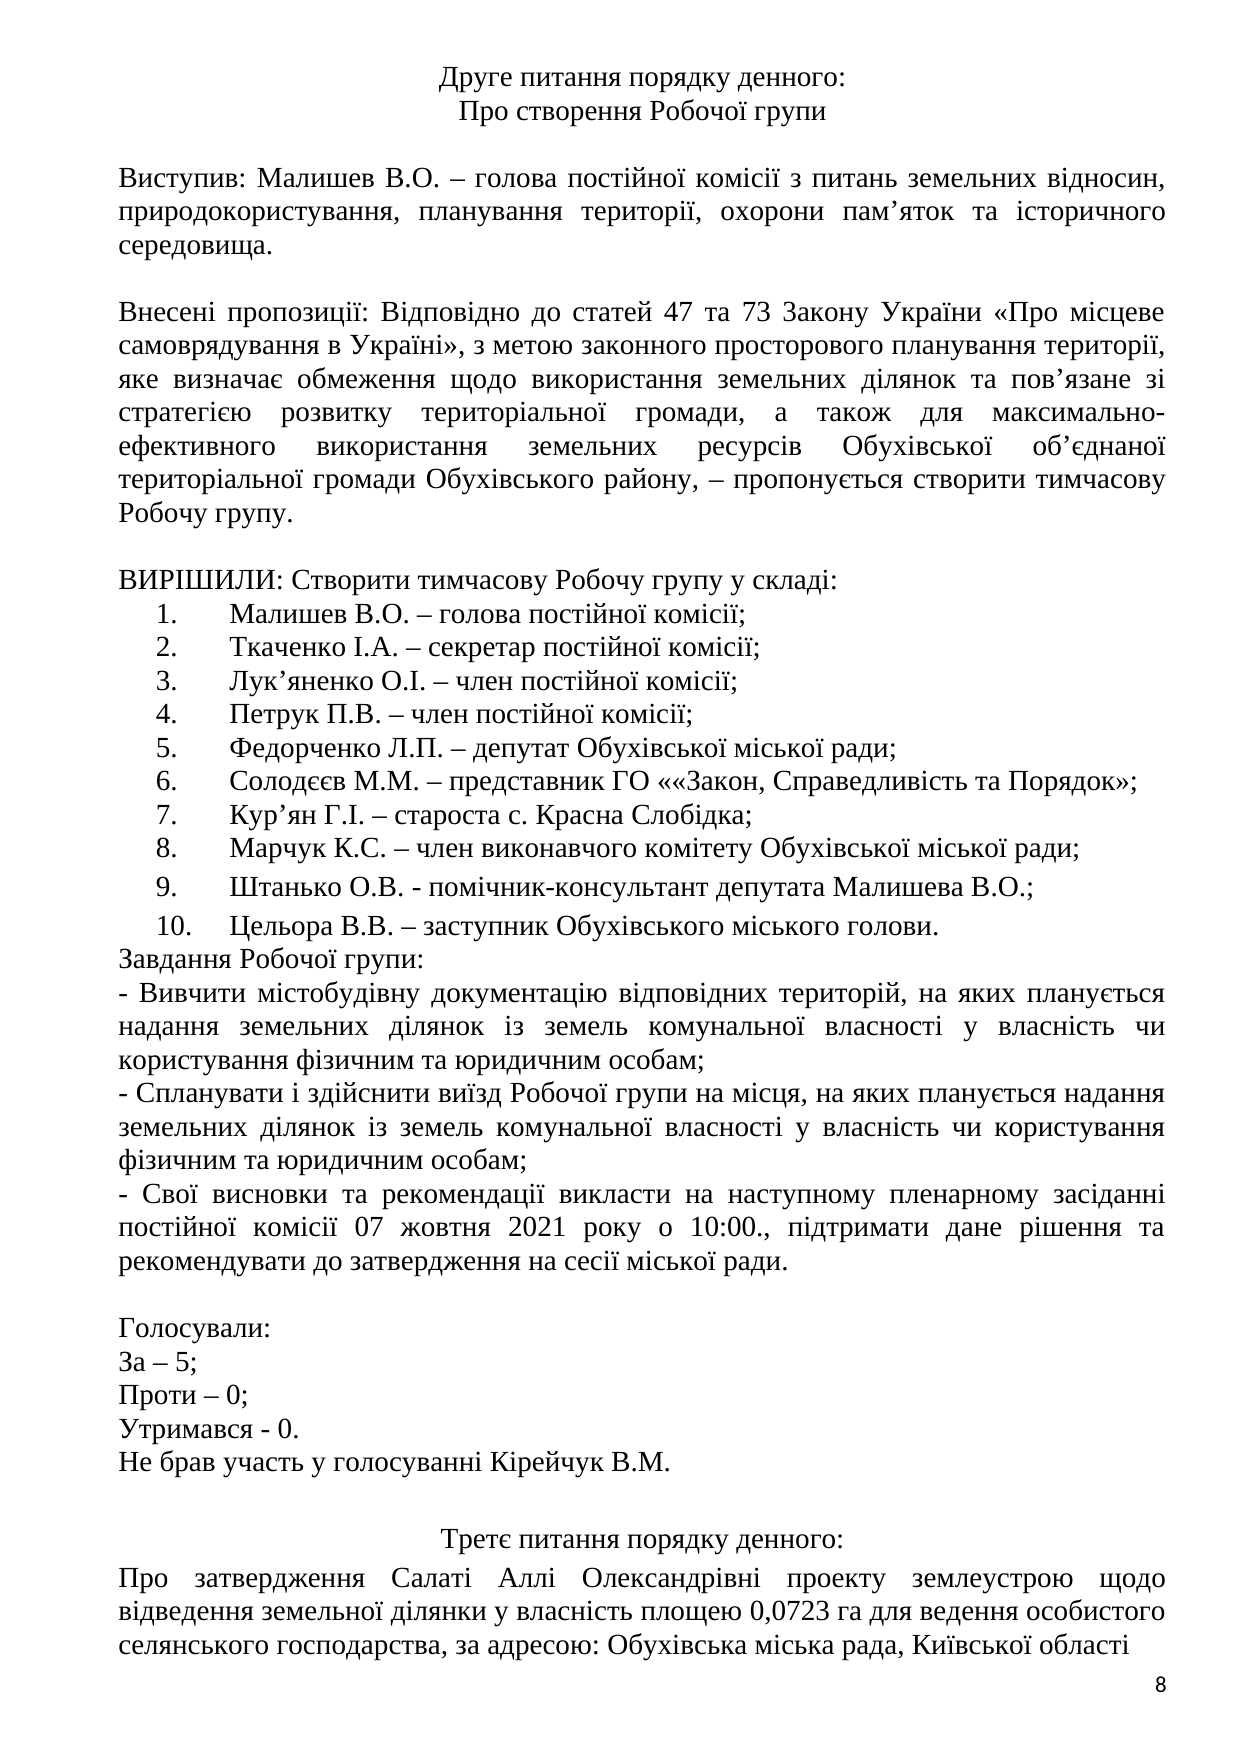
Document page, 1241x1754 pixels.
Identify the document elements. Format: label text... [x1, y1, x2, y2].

text Внесені пропозиції: Відповідно до статей 47 та 73 3акону України «Про місцеве самоврядування в Україні», з метою законного просторового планування території, яке визначає обмеження щодо використання земельних ділянок та пов’язане зі стратегією розвитку територіальної громади, а також для максимально-ефективного використання земельних ресурсів Обухівської об’єднаної територіальної громади Обухівського району, – пропонується створити тимчасову Робочу групу. [118, 294, 1167, 529]
text Виступив: Малишев В.О. – голова постійної комісії з питань земельних відносин, природокористування, планування території, охорони пам’яток та історичного середовища. [118, 160, 1167, 260]
list Ткаченко І.А. – секретар постійної комісії; [156, 629, 1167, 663]
text - Вивчити містобудівну документацію відповідних територій, на яких планується надання земельних ділянок із земель комунальної власності у власність чи користування фізичним та юридичним особам; [118, 975, 1167, 1075]
text ВИРІШИЛИ: Створити тимчасову Робочу групу у складі: [118, 562, 1167, 596]
text Проти – 0; [118, 1377, 1167, 1411]
list Малишев В.О. – голова постійної комісії; [156, 596, 1167, 629]
list Солодєєв М.М. – представник ГО ««Закон, Справедливість та Порядок»; [156, 763, 1167, 797]
list Лук’яненко О.І. – член постійної комісії; [156, 663, 1167, 696]
list Федорченко Л.П. – депутат Обухівської міської ради; [156, 730, 1167, 763]
text Не брав участь у голосуванні Кірейчук В.М. [118, 1444, 1167, 1478]
text Друге питання порядку денного: [118, 59, 1167, 93]
list Цельора В.В. – заступник Обухівського міського голови. [156, 908, 1167, 941]
text Утримався - 0. [118, 1411, 1167, 1444]
text - Свої висновки та рекомендації викласти на наступному пленарному засіданні постійної комісії 07 жовтня 2021 року о 10:00., підтримати дане рішення та рекомендувати до затвердження на сесії міської ради. [118, 1176, 1167, 1277]
list Марчук К.С. – член виконавчого комітету Обухівської міської ради; [156, 831, 1167, 864]
text Третє питання порядку денного: [118, 1521, 1167, 1555]
text Голосували: [118, 1310, 1167, 1344]
text - Спланувати і здійснити виїзд Робочої групи на місця, на яких планується надання земельних ділянок із земель комунальної власності у власність чи користування фізичним та юридичним особам; [118, 1075, 1167, 1176]
list Кур’ян Г.І. – староста с. Красна Слобідка; [156, 797, 1167, 831]
list Петрук П.В. – член постійної комісії; [156, 696, 1167, 730]
text Завдання Робочої групи: [118, 941, 1167, 975]
text За – 5; [118, 1344, 1167, 1377]
list Штанько О.В. - помічник-консультант депутата Малишева В.О.; [156, 869, 1167, 903]
text Про затвердження Салаті Аллі Олександрівні проекту землеустрою щодо відведення земельної ділянки у власність площею 0,0723 га для ведення особистого селянського господарства, за адресою: Обухівська міська рада, Київської області [118, 1560, 1167, 1661]
text Про створення Робочої групи [118, 93, 1167, 126]
